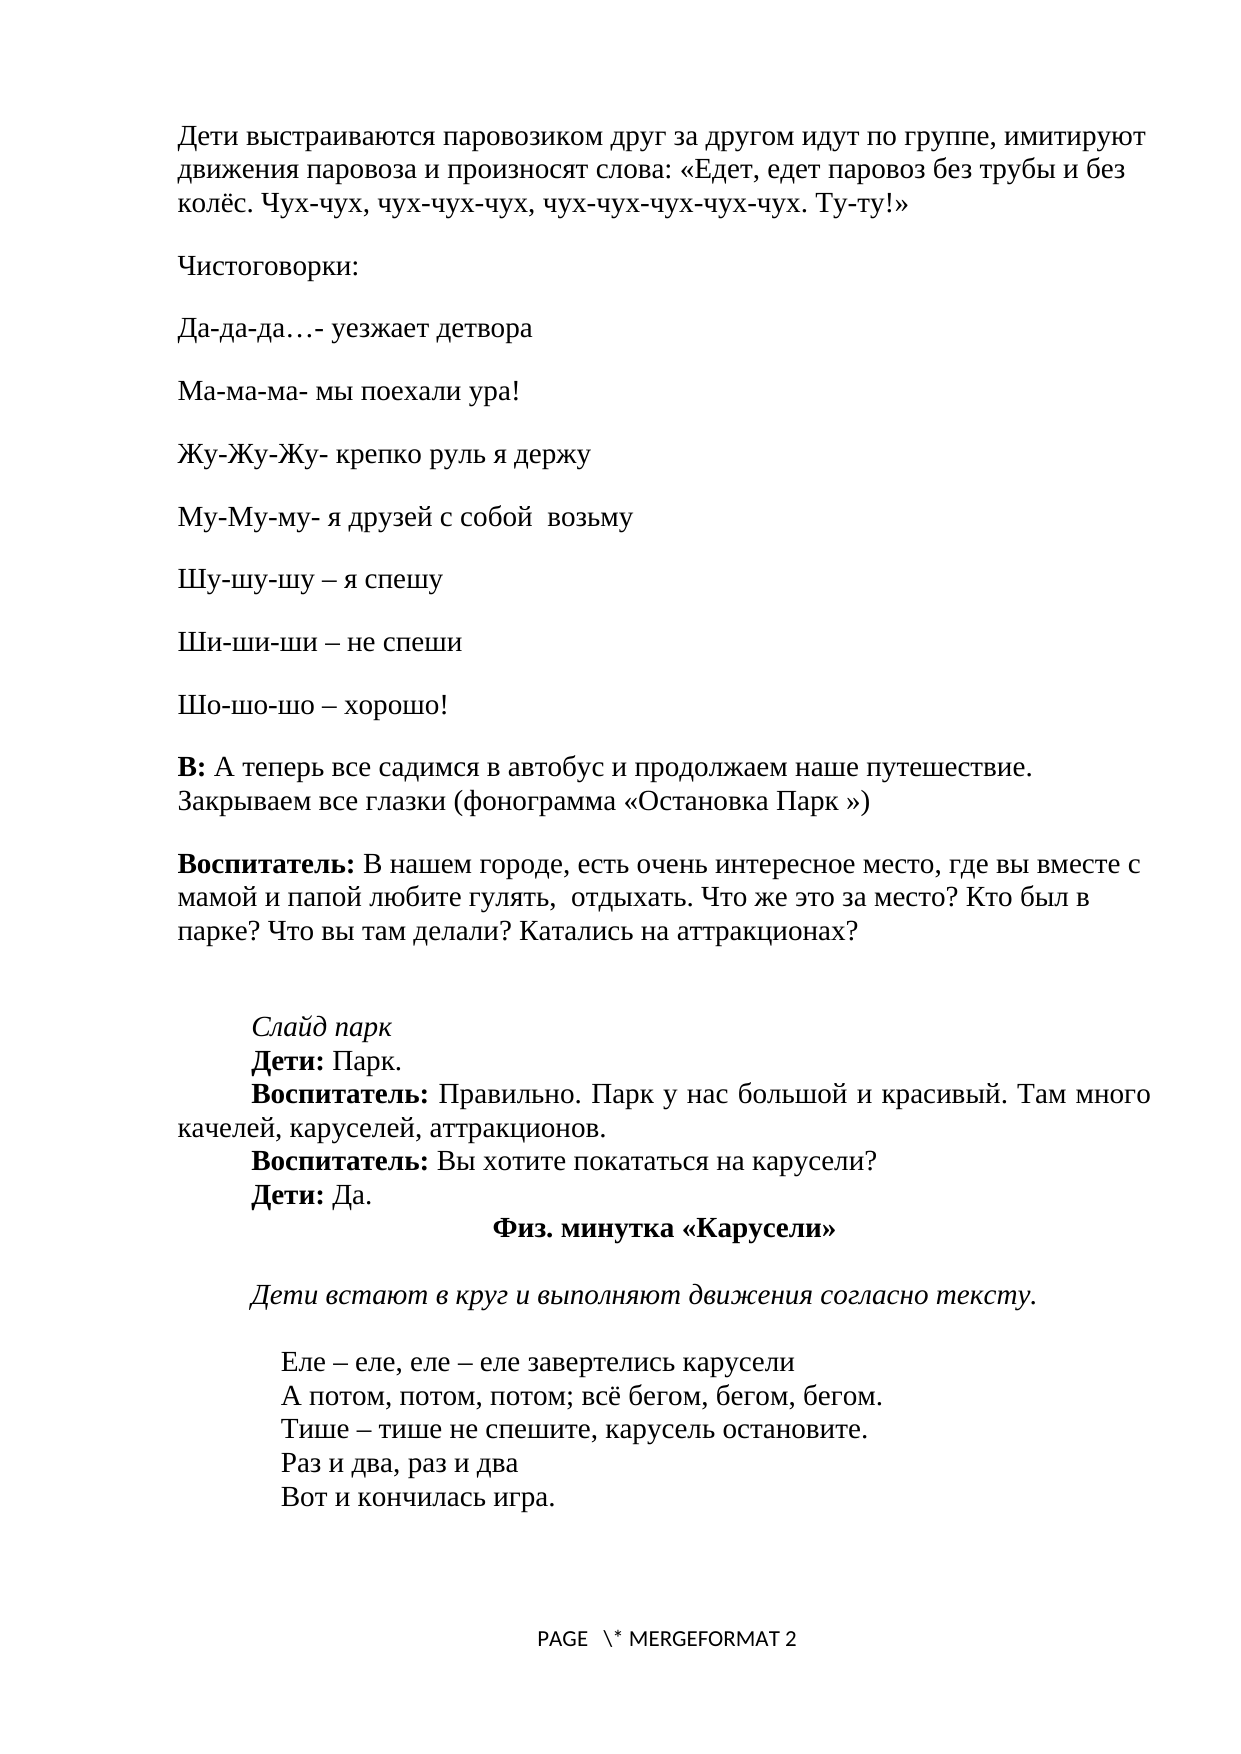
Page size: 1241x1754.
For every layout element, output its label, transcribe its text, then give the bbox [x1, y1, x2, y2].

text Дети: Парк. [177, 1043, 1152, 1076]
text Воспитатель: Вы хотите покататься на карусели? [177, 1143, 1152, 1177]
text Вот и кончилась игра. [281, 1479, 1152, 1512]
text Еле – еле, еле – еле завертелись карусели [281, 1344, 1152, 1378]
text Ши-ши-ши – не спеши [177, 624, 1152, 658]
text Дети выстраиваются паровозиком друг за другом идут по группе, имитируют движения паровоза и произносят слова: «Едет, едет паровоз без трубы и без колёс. Чух-чух, чух-чух-чух, чух-чух-чух-чух-чух. Ту-ту!» [177, 118, 1152, 219]
text Воспитатель: Правильно. Парк у нас большой и красивый. Там много качелей, каруселей, аттракционов. [177, 1076, 1152, 1143]
text Шу-шу-шу – я спешу [177, 561, 1152, 595]
text Ма-ма-ма- мы поехали ура! [177, 373, 1152, 407]
text Раз и два, раз и два [281, 1445, 1152, 1479]
text Да-да-да…- уезжает детвора [177, 311, 1152, 344]
text Дети: Да. [177, 1177, 1152, 1210]
text Дети встают в круг и выполняют движения согласно тексту. [177, 1277, 1152, 1311]
text Жу-Жу-Жу- крепко руль я держу [177, 436, 1152, 469]
text Воспитатель: В нашем городе, есть очень интересное место, где вы вместе с мамой и папой любите гулять, отдыхать. Что же это за место? Кто был в парке? Что вы там делали? Катались на аттракционах? [177, 846, 1152, 946]
text Му-Му-му- я друзей с собой возьму [177, 499, 1152, 532]
text А потом, потом, потом; всё бегом, бегом, бегом. [281, 1378, 1152, 1412]
text В: А теперь все садимся в автобус и продолжаем наше путешествие. Закрываем все глазки (фонограмма «Остановка Парк ») [177, 749, 1152, 817]
text Физ. минутка «Карусели» [177, 1210, 1152, 1244]
text Слайд парк [177, 1009, 1152, 1043]
text Чистоговорки: [177, 248, 1152, 281]
text Шо-шо-шо – хорошо! [177, 687, 1152, 720]
text Тише – тише не спешите, карусель остановите. [281, 1412, 1152, 1445]
